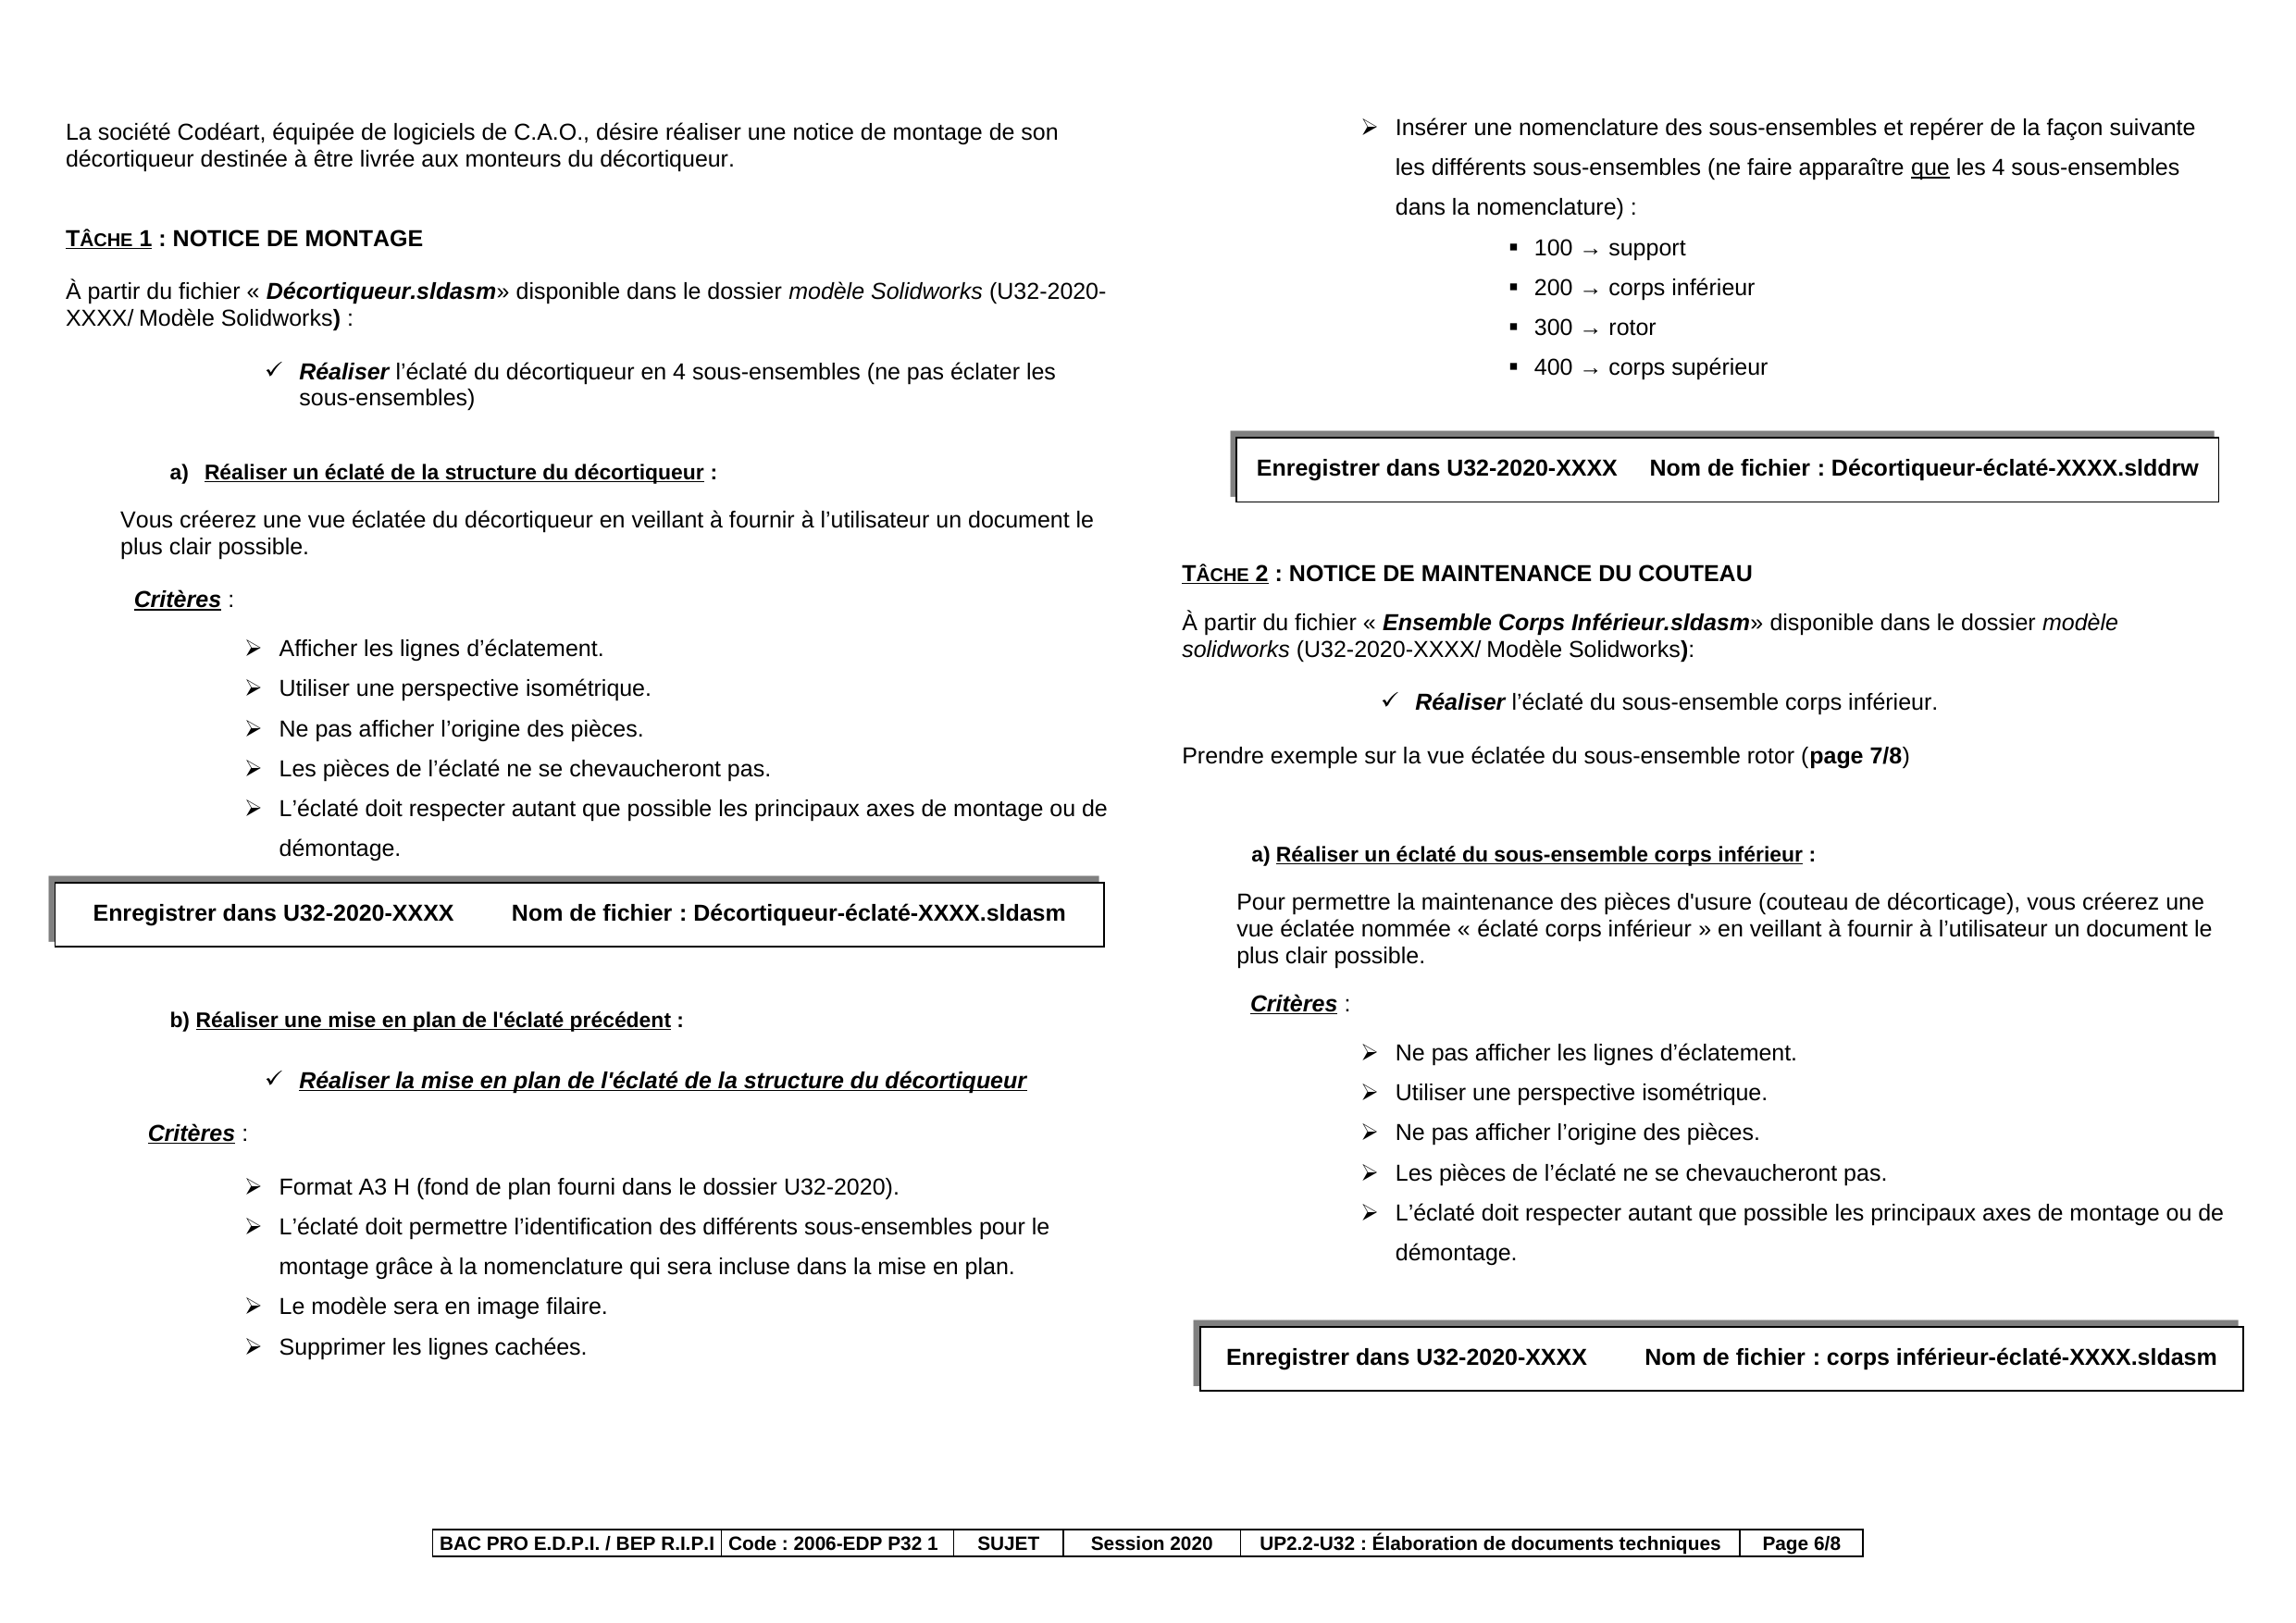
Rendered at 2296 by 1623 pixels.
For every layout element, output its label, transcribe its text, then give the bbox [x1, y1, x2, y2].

list Réaliser la mise en plan de l'éclaté de la structure du décortiqueur [265, 1067, 1113, 1094]
list Format A3 H (fond de plan fourni dans le dossier U32-2020). [244, 1173, 1113, 1200]
list Ne pas afficher l’origine des pièces. [244, 715, 1113, 742]
list 400 → corps supérieur [1508, 353, 2229, 380]
list 100 → support [1508, 234, 2229, 260]
list Utiliser une perspective isométrique. [244, 675, 1113, 701]
subtitle TÂche 2 : NOTICE DE MAINTENANCE DU COUTEAU [1182, 560, 2229, 587]
list Le modèle sera en image filaire. [244, 1293, 1113, 1319]
subtitle b) Réaliser une mise en plan de l'éclaté précédent : [169, 1008, 1113, 1033]
list Réaliser l’éclaté du sous-ensemble corps inférieur. [1381, 688, 2229, 715]
subtitle TÂche 1 : NOTICE DE MONTAGE [66, 225, 1113, 252]
text La société Codéart, équipée de logiciels de C.A.O., désire réaliser une notice de montage de son décortiqueur destinée à être livrée aux monteurs du décortiqueur. [66, 118, 1113, 171]
list Ne pas afficher les lignes d’éclatement. [1360, 1039, 2229, 1066]
text Vous créerez une vue éclatée du décortiqueur en veillant à fournir à l’utilisateur un document le plus clair possible. [120, 506, 1113, 560]
list Ne pas afficher l’origine des pièces. [1360, 1119, 2229, 1146]
list Les pièces de l’éclaté ne se chevaucheront pas. [1360, 1159, 2229, 1186]
list 200 → corps inférieur [1508, 274, 2229, 301]
list Utiliser une perspective isométrique. [1360, 1079, 2229, 1106]
list Les pièces de l’éclaté ne se chevaucheront pas. [244, 755, 1113, 782]
subtitle Réaliser un éclaté de la structure du décortiqueur : [169, 460, 1113, 484]
list Réaliser l’éclaté du décortiqueur en 4 sous-ensembles (ne pas éclater les sous-ensembles) [265, 358, 1113, 411]
text À partir du fichier « Décortiqueur.sldasm» disponible dans le dossier modèle Solidworks (U32-2020-XXXX/ Modèle Solidworks) : [66, 278, 1113, 331]
text Critères : [1182, 990, 2229, 1017]
list L’éclaté doit permettre l’identification des différents sous-ensembles pour le montage grâce à la nomenclature qui sera incluse dans la mise en plan. [244, 1213, 1113, 1280]
text Critères : [147, 1120, 1113, 1146]
list 300 → rotor [1508, 314, 2229, 341]
list L’éclaté doit respecter autant que possible les principaux axes de montage ou de démontage. [244, 795, 1113, 861]
text Critères : [66, 586, 1113, 613]
text Pour permettre la maintenance des pièces d'usure (couteau de décorticage), vous créerez une vue éclatée nommée « éclaté corps inférieur » en veillant à fournir à l’utilisateur un document le plus clair possible. [1236, 888, 2229, 968]
list Supprimer les lignes cachées. [244, 1333, 1113, 1359]
list L’éclaté doit respecter autant que possible les principaux axes de montage ou de démontage. [1360, 1199, 2229, 1266]
text Prendre exemple sur la vue éclatée du sous-ensemble rotor (page 7/8) [1182, 742, 2229, 769]
subtitle a) Réaliser un éclaté du sous-ensemble corps inférieur : [1251, 842, 2229, 866]
text À partir du fichier « Ensemble Corps Inférieur.sldasm» disponible dans le dossier modèle solidworks (U32-2020-XXXX/ Modèle Solidworks): [1182, 609, 2229, 663]
list Insérer une nomenclature des sous-ensembles et repérer de la façon suivante les différents sous-ensembles (ne faire apparaître que les 4 sous-ensembles dans la nomenclature) : [1360, 114, 2229, 220]
list Afficher les lignes d’éclatement. [244, 635, 1113, 662]
